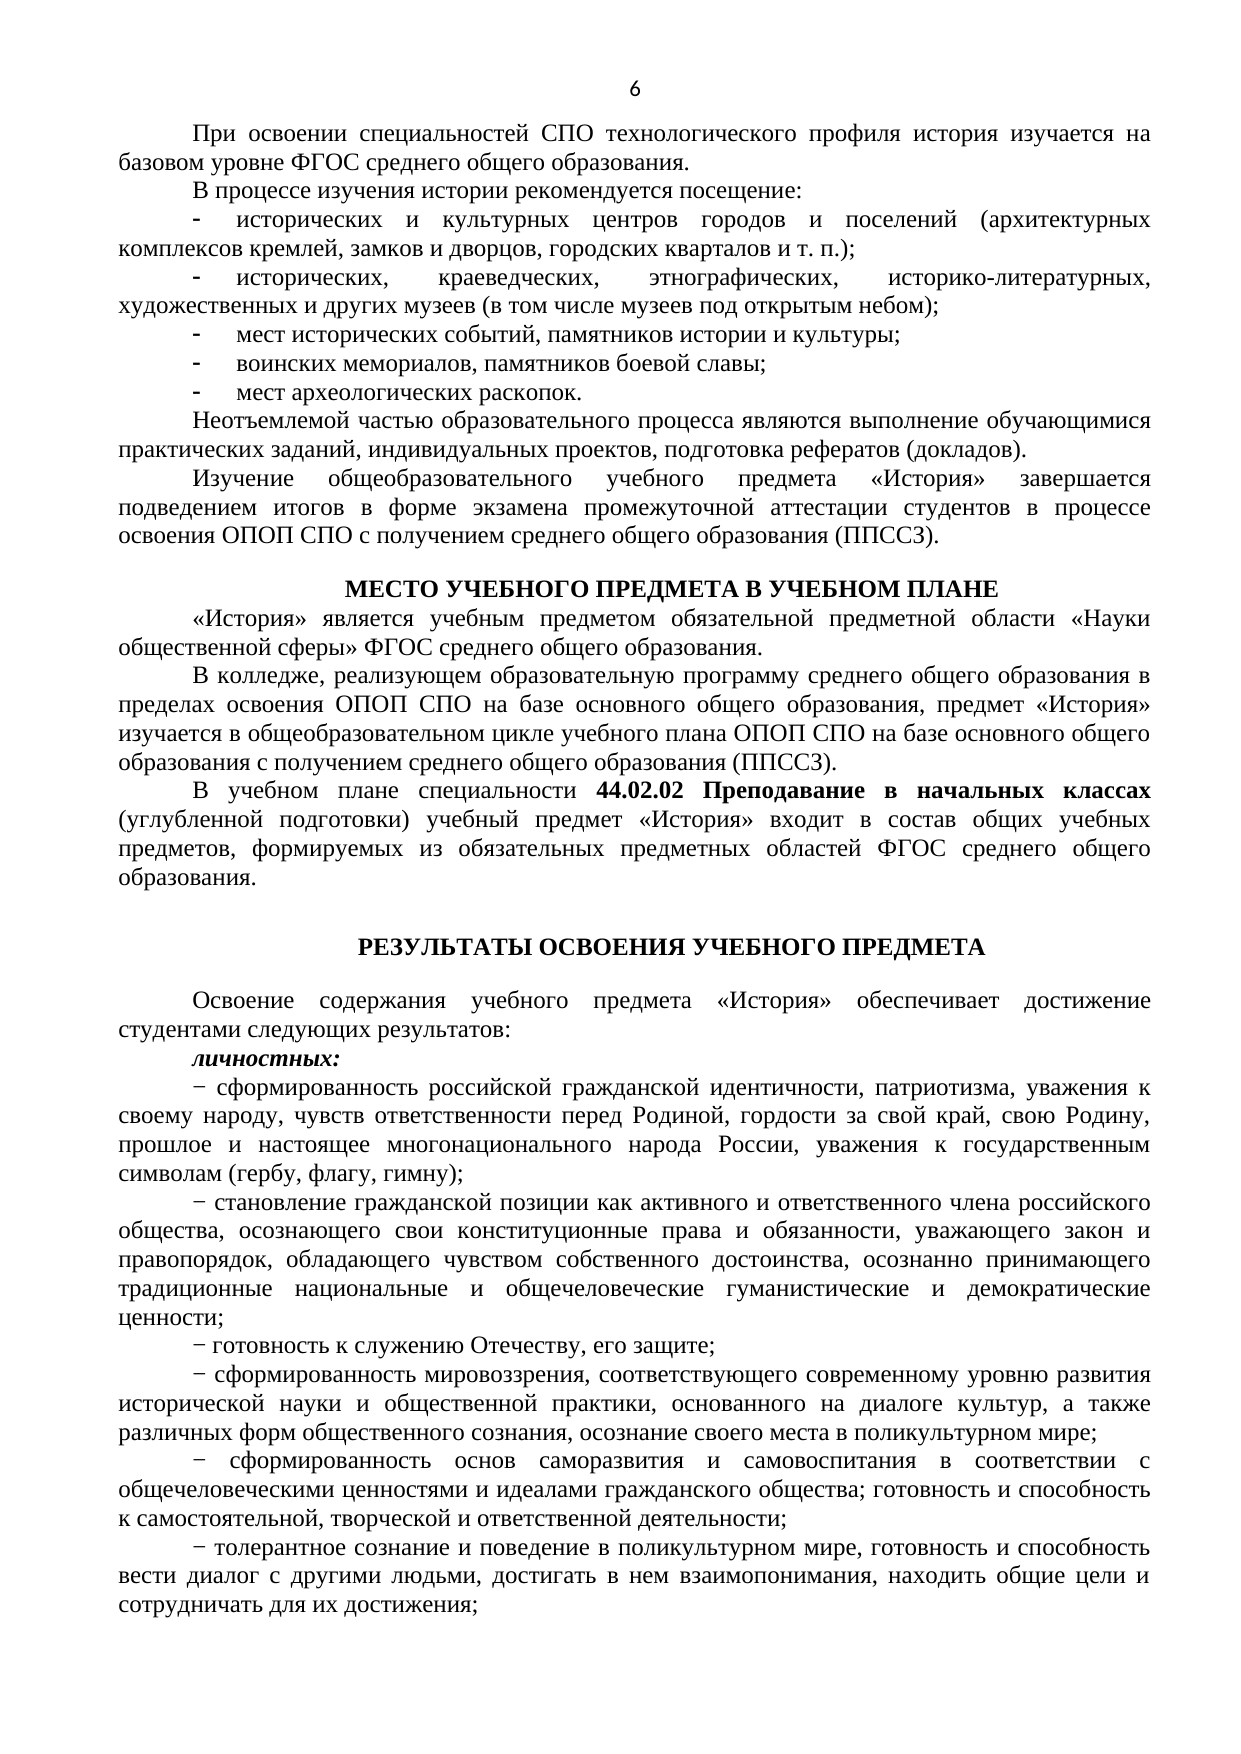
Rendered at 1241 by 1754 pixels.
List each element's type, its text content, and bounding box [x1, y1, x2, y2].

list исторических и культурных центров городов и поселений (архитектурных комплексов кремлей, замков и дворцов, городских кварталов и т. п.); [118, 204, 1152, 262]
text Освоение содержания учебного предмета «История» обеспечивает достижение студентами следующих результатов: [118, 986, 1152, 1043]
subtitle РЕЗУЛЬТАТЫ ОСВОЕНИЯ УЧЕБНОГО ПРЕДМЕТА [118, 932, 1152, 961]
text − сформированность основ саморазвития и самовоспитания в соответствии с общечеловеческими ценностями и идеалами гражданского общества; готовность и способность к самостоятельной, творческой и ответственной деятельности; [118, 1446, 1152, 1532]
list мест археологических раскопок. [118, 377, 1152, 406]
text − сформированность российской гражданской идентичности, патриотизма, уважения к своему народу, чувств ответственности перед Родиной, гордости за свой край, свою Родину, прошлое и настоящее многонационального народа России, уважения к государственным символам (гербу, флагу, гимну); [118, 1072, 1152, 1187]
text «История» является учебным предметом обязательной предметной области «Науки общественной сферы» ФГОС среднего общего образования. [118, 603, 1152, 661]
text В процессе изучения истории рекомендуется посещение: [118, 176, 1152, 204]
text − становление гражданской позиции как активного и ответственного члена российского общества, осознающего свои конституционные права и обязанности, уважающего закон и правопорядок, обладающего чувством собственного достоинства, осознанно принимающего традиционные национальные и общечеловеческие гуманистические и демократические ценности; [118, 1187, 1152, 1331]
list воинских мемориалов, памятников боевой славы; [118, 348, 1152, 377]
subtitle МЕСТО УЧЕБНОГО ПРЕДМЕТА В УЧЕБНОМ ПЛАНЕ [118, 574, 1152, 603]
text В колледже, реализующем образовательную программу среднего общего образования в пределах освоения ОПОП СПО на базе основного общего образования, предмет «История» изучается в общеобразовательном цикле учебного плана ОПОП СПО на базе основного общего образования с получением среднего общего образования (ППССЗ). [118, 661, 1152, 776]
text При освоении специальностей СПО технологического профиля история изучается на базовом уровне ФГОС среднего общего образования. [118, 118, 1152, 176]
text Неотъемлемой частью образовательного процесса являются выполнение обучающимися практических заданий, индивидуальных проектов, подготовка рефератов (докладов). [118, 406, 1152, 463]
list исторических, краеведческих, этнографических, историко-литературных, художественных и других музеев (в том числе музеев под открытым небом); [118, 262, 1152, 319]
text − сформированность мировоззрения, соответствующего современному уровню развития исторической науки и общественной практики, основанного на диалоге культур, а также различных форм общественного сознания, осознание своего места в поликультурном мире; [118, 1359, 1152, 1446]
text − готовность к служению Отечеству, его защите; [118, 1331, 1152, 1359]
text личностных: [118, 1043, 1152, 1072]
text В учебном плане специальности 44.02.02 Преподавание в начальных классах (углубленной подготовки) учебный предмет «История» входит в состав общих учебных предметов, формируемых из обязательных предметных областей ФГОС среднего общего образования. [118, 776, 1152, 891]
text − толерантное сознание и поведение в поликультурном мире, готовность и способность вести диалог с другими людьми, достигать в нем взаимопонимания, находить общие цели и сотрудничать для их достижения; [118, 1532, 1152, 1618]
text Изучение общеобразовательного учебного предмета «История» завершается подведением итогов в форме экзамена промежуточной аттестации студентов в процессе освоения ОПОП СПО с получением среднего общего образования (ППССЗ). [118, 463, 1152, 549]
list мест исторических событий, памятников истории и культуры; [118, 319, 1152, 348]
